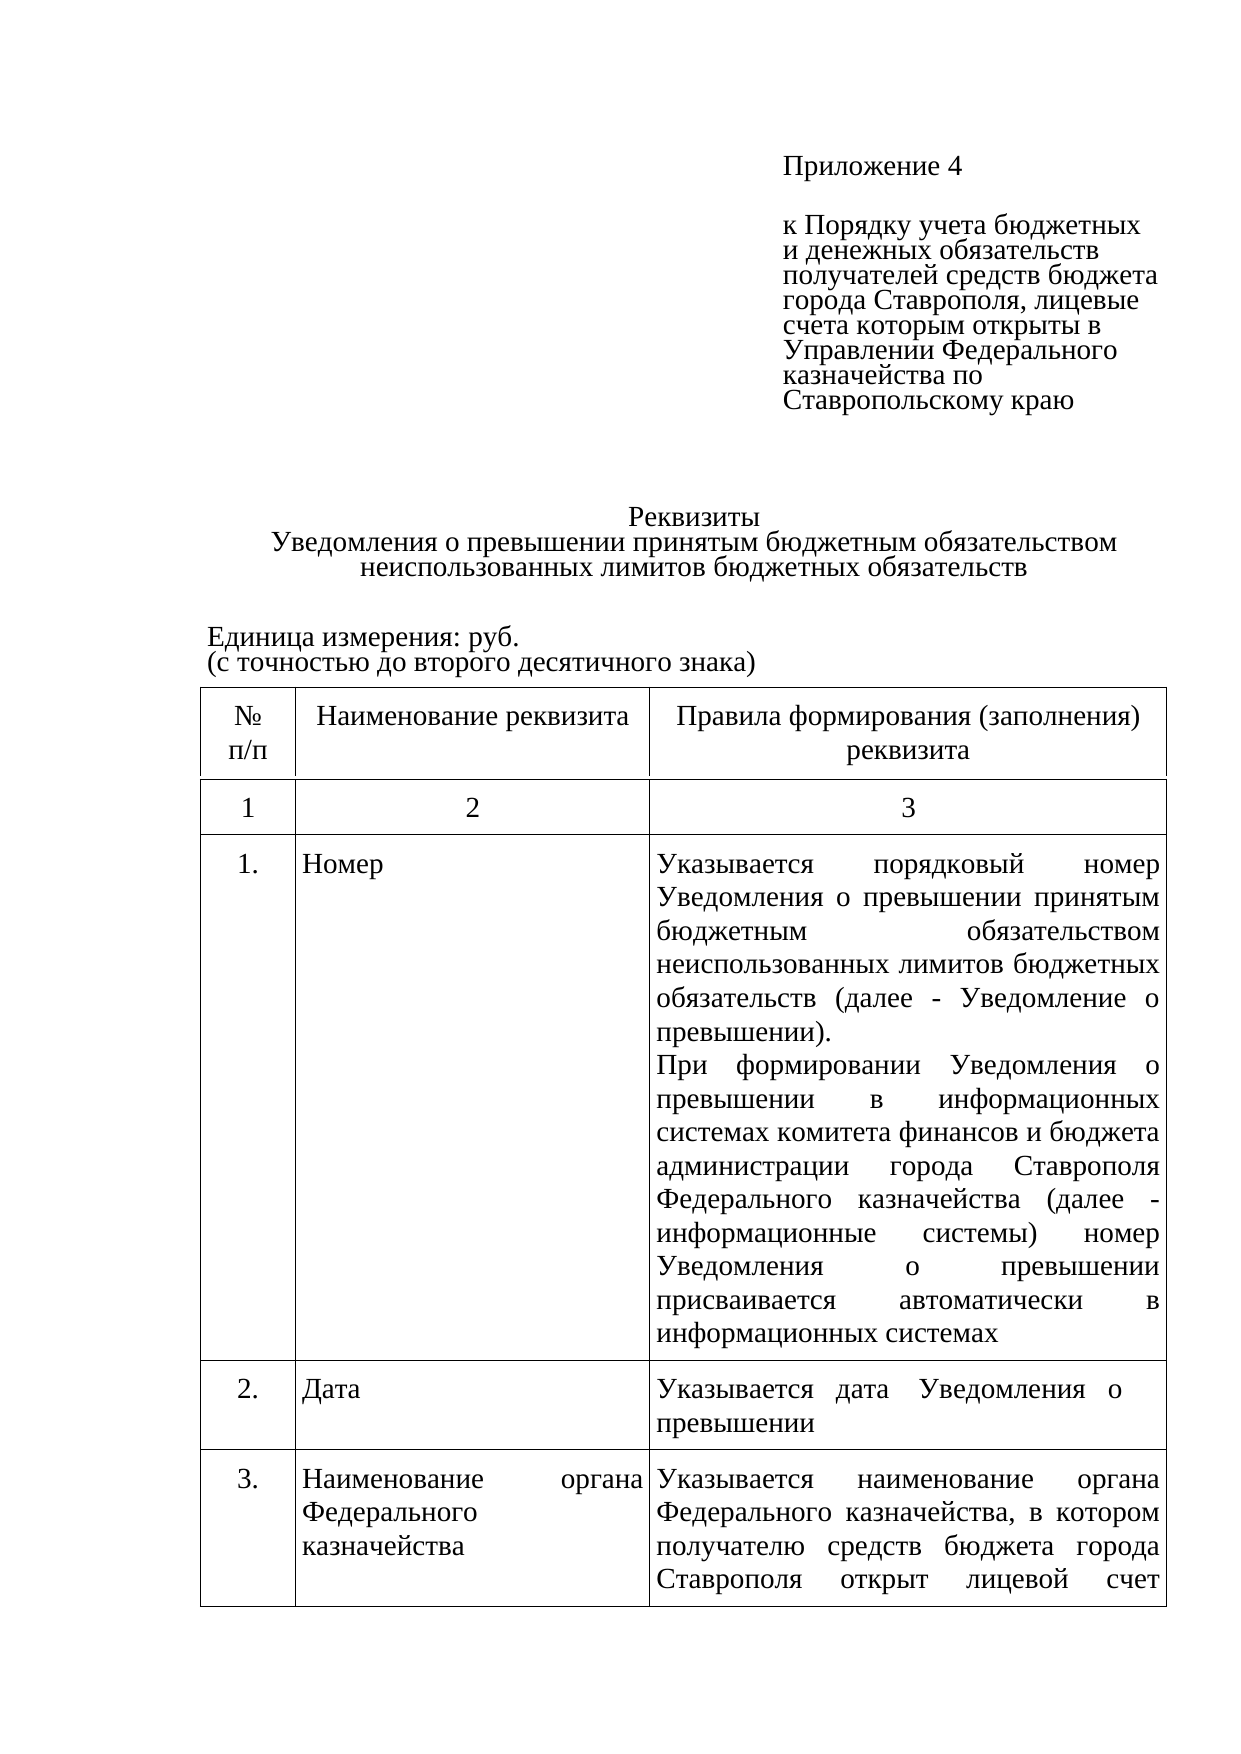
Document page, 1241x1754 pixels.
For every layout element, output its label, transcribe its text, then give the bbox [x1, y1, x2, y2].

table_cell 1. [201, 835, 295, 1360]
text неиспользованных лимитов бюджетных обязательств [207, 557, 1181, 582]
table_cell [296, 1450, 649, 1606]
text получателей средств бюджета [783, 265, 1181, 290]
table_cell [650, 1450, 1166, 1606]
table_header 2 [296, 780, 649, 834]
table_cell 2. [201, 1361, 295, 1449]
table_cell Наименование реквизита [296, 688, 649, 776]
table_cell Правила формирования (заполнения) реквизита [650, 688, 1166, 776]
text Уведомления о превышении принятым бюджетным обязательством [207, 532, 1181, 557]
text города Ставрополя, лицевые [783, 290, 1181, 315]
text к Порядку учета бюджетных [783, 215, 1181, 240]
table_cell Указывается дата Уведомления о превышении [650, 1361, 1166, 1449]
table_cell № п/п [201, 688, 295, 776]
text Управлении Федерального [783, 340, 1181, 365]
table_cell 3. [201, 1450, 295, 1606]
table_cell Номер [296, 835, 649, 1360]
text Приложение 4 [783, 148, 1181, 181]
table_header 1 [201, 780, 295, 834]
table_header Единица измерения: руб. (с точностью до второго десятичного знака) [200, 615, 1167, 687]
table_header 3 [650, 780, 1166, 834]
text счета которым открыты в [783, 315, 1181, 340]
text казначейства по Ставропольскому краю [783, 365, 1181, 415]
table_cell Указывается порядковый номер Уведомления о превышении принятым бюджетным обязательством неиспользованных лимитов бюджетных обязательств (далее - Уведомление о превышении). При формировании Уведомления о превышении в информационных системах комитета финансов и бюджета администрации города Ставрополя Федерального казначейства (далее - информационные системы) номер Уведомления о превышении присваивается автоматически в информационных системах [650, 835, 1166, 1360]
text и денежных обязательств [783, 240, 1181, 265]
text Реквизиты [207, 507, 1181, 532]
table_cell Дата [296, 1361, 649, 1449]
